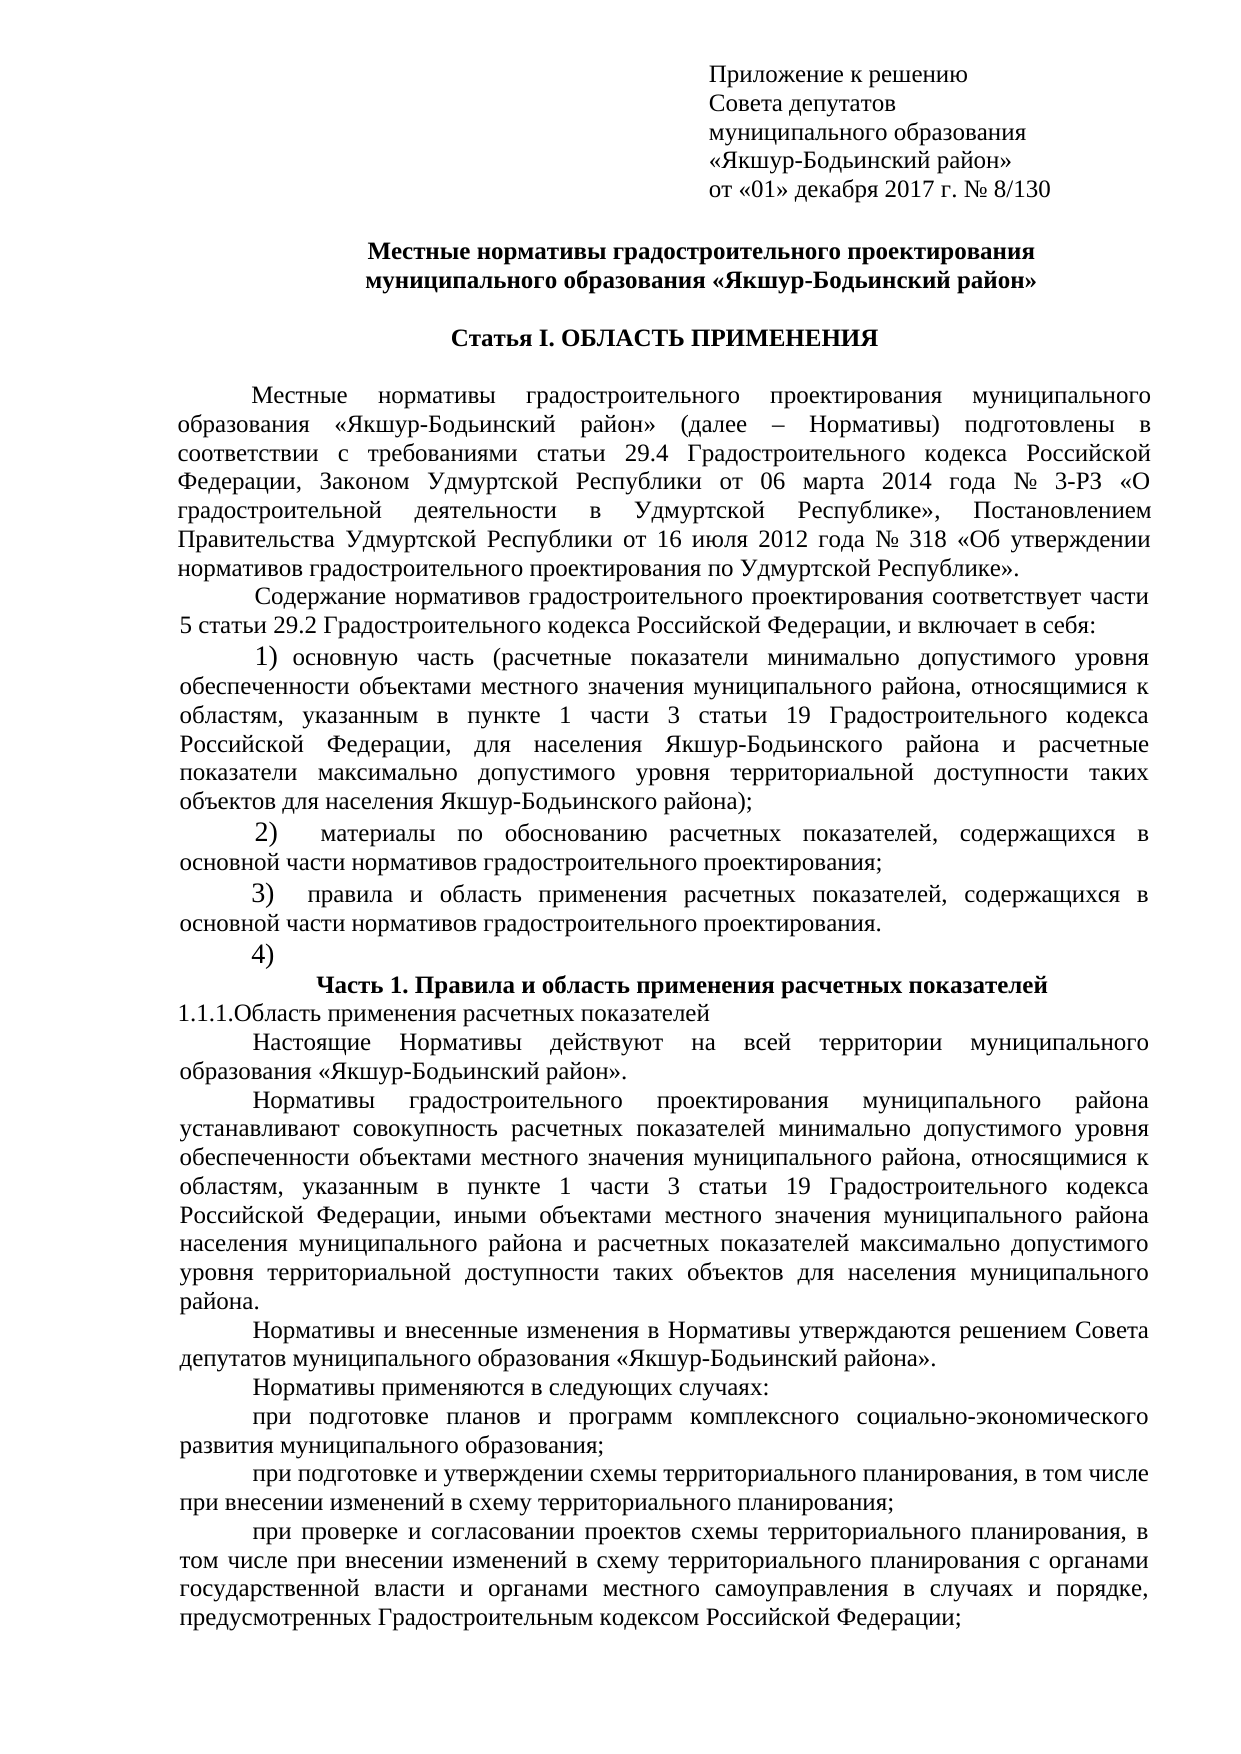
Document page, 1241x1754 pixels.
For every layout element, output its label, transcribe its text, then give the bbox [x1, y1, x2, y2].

text Нормативы и внесенные изменения в Нормативы утверждаются решением Совета депутатов муниципального образования «Якшур-Бодьинский района». [179, 1315, 1149, 1372]
text при подготовке и утверждении схемы территориального планирования, в том числе при внесении изменений в схему территориального планирования; [179, 1458, 1149, 1516]
text Местные нормативы градостроительного проектирования муниципального образования «Якшур-Бодьинский район» (далее – Нормативы) подготовлены в соответствии с требованиями статьи 29.4 Градостроительного кодекса Российской Федерации, Законом Удмуртской Республики от 06 марта 2014 года № 3-РЗ «О градостроительной деятельности в Удмуртской Республике», Постановлением Правительства Удмуртской Республики от 16 июля 2012 года № 318 «Об утверждении нормативов градостроительного проектирования по Удмуртской Республике». [177, 380, 1152, 581]
text Содержание нормативов градостроительного проектирования соответствует части 5 статьи 29.2 Градостроительного кодекса Российской Федерации, и включает в себя: [179, 581, 1149, 639]
text при подготовке планов и программ комплексного социально-экономического развития муниципального образования; [179, 1401, 1149, 1458]
text «Якшур-Бодьинский район» [709, 145, 1152, 174]
text Нормативы градостроительного проектирования муниципального района устанавливают совокупность расчетных показателей минимально допустимого уровня обеспеченности объектами местного значения муниципального района, относящимися к областям, указанным в пункте 1 части 3 статьи 19 Градостроительного кодекса Российской Федерации, иными объектами местного значения муниципального района населения муниципального района и расчетных показателей максимально допустимого уровня территориальной доступности таких объектов для населения муниципального района. [179, 1085, 1149, 1315]
text Местные нормативы градостроительного проектирования [177, 236, 1152, 265]
text Приложение к решению [709, 59, 1152, 88]
text Совета депутатов [709, 88, 1152, 117]
text Статья I. ОБЛАСТЬ ПРИМЕНЕНИЯ [177, 323, 1152, 351]
text муниципального образования [709, 117, 1152, 145]
text муниципального образования «Якшур-Бодьинский район» [177, 265, 1152, 294]
text Настоящие Нормативы действуют на всей территории муниципального образования «Якшур-Бодьинский район». [179, 1027, 1149, 1085]
text Часть 1. Правила и область применения расчетных показателей [215, 970, 1149, 998]
list основную часть (расчетные показатели минимально допустимого уровня обеспеченности объектами местного значения муниципального района, относящимися к областям, указанным в пункте 1 части 3 статьи 19 Градостроительного кодекса Российской Федерации, для населения Якшур-Бодьинского района и расчетные показатели максимально допустимого уровня территориальной доступности таких объектов для населения Якшур-Бодьинского района); [179, 639, 1149, 815]
text от «01» декабря 2017 г. № 8/130 [709, 174, 1152, 203]
text при проверке и согласовании проектов схемы территориального планирования, в том числе при внесении изменений в схему территориального планирования с органами государственной власти и органами местного самоуправления в случаях и порядке, предусмотренных Градостроительным кодексом Российской Федерации; [179, 1516, 1149, 1631]
list материалы по обоснованию расчетных показателей, содержащихся в основной части нормативов градостроительного проектирования; [179, 815, 1149, 876]
list правила и область применения расчетных показателей, содержащихся в основной части нормативов градостроительного проектирования. [179, 876, 1149, 937]
text 1.1.1.Область применения расчетных показателей [177, 998, 1152, 1027]
text Нормативы применяются в следующих случаях: [179, 1372, 1149, 1401]
